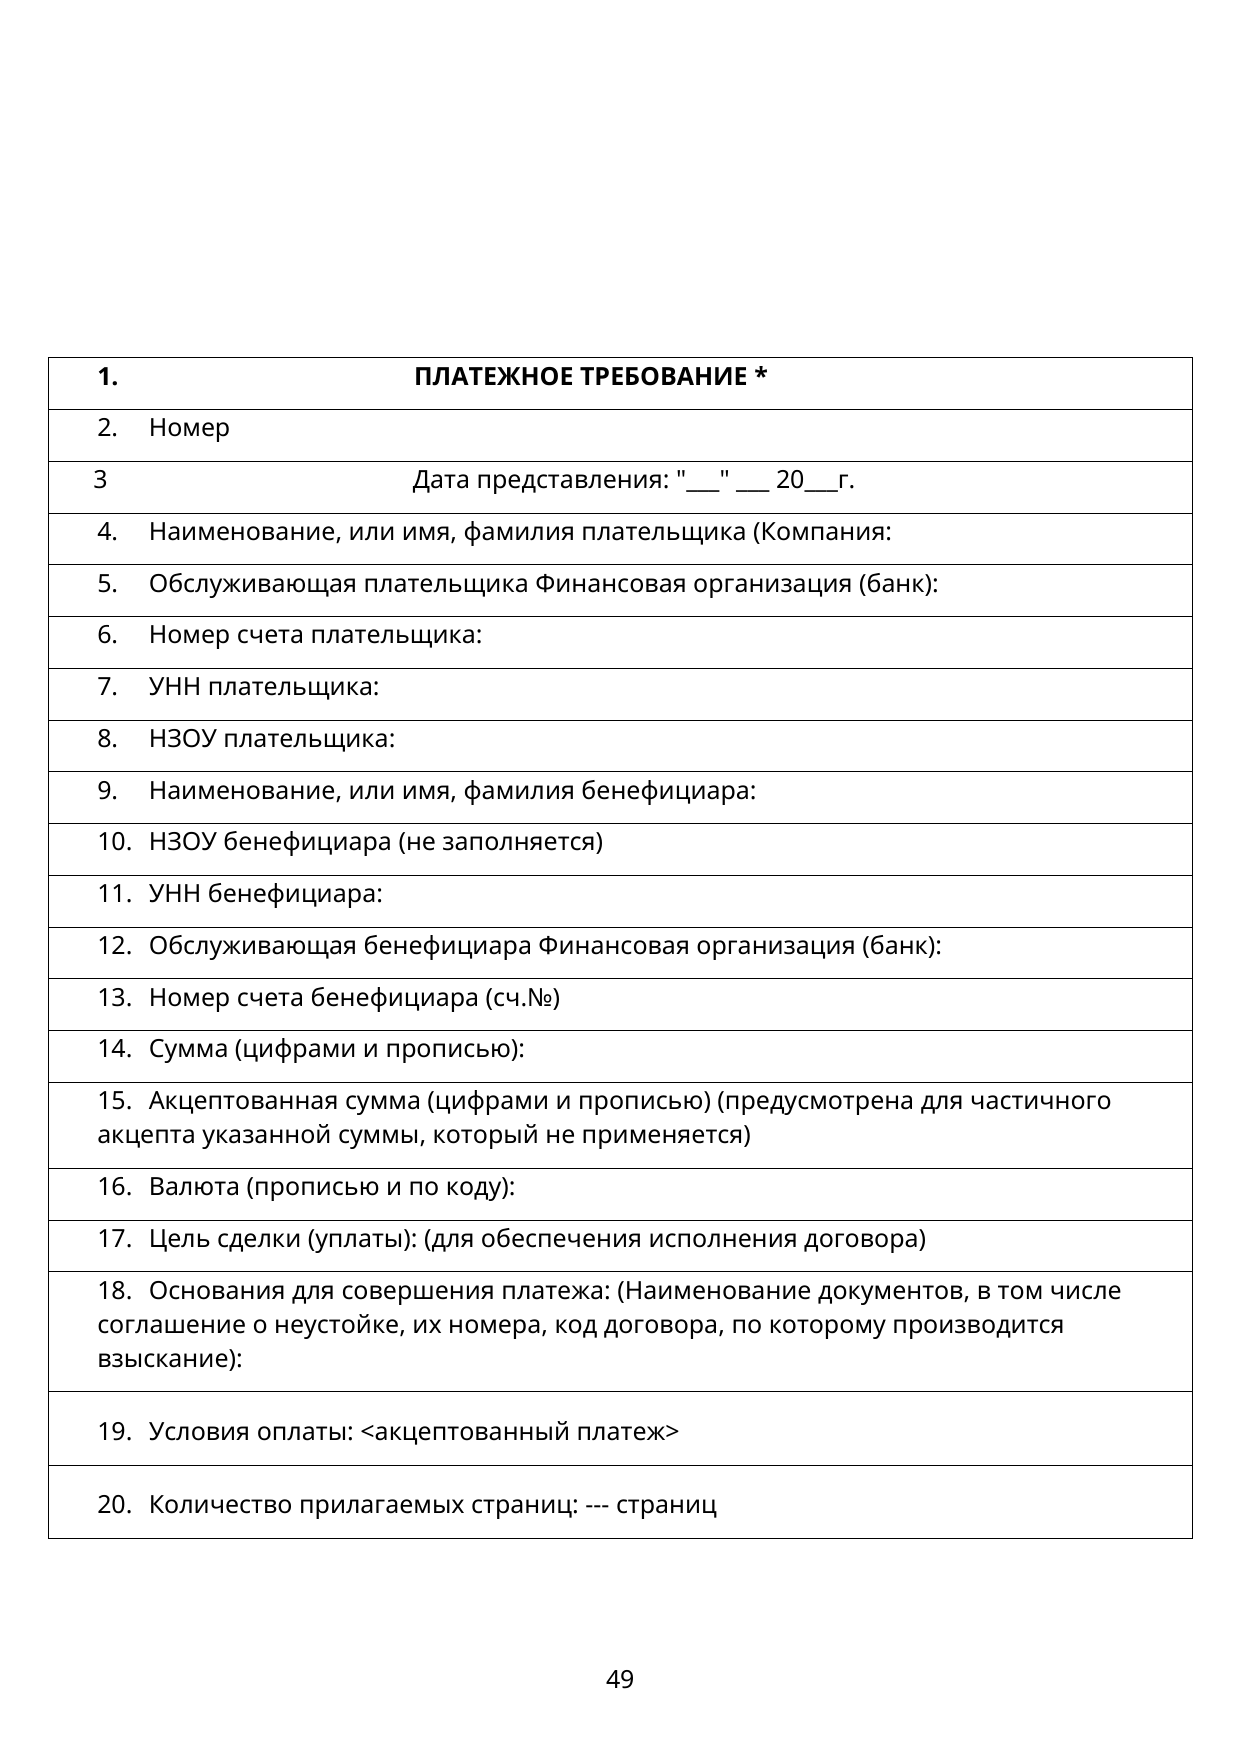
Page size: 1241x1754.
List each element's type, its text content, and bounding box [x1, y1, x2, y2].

table_cell 9. Наименование, или имя, фамилия бенефициара: [49, 772, 1192, 823]
table_cell 10. НЗОУ бенефициара (не заполняется) [49, 824, 1192, 875]
table_cell 13. Номер счета бенефициара (сч.№) [49, 979, 1192, 1030]
table_cell 5. Обслуживающая плательщика Финансовая организация (банк): [49, 565, 1192, 616]
table_cell 19. Условия оплаты: <акцептованный платеж> [49, 1392, 1192, 1464]
table_cell 12. Обслуживающая бенефициара Финансовая организация (банк): [49, 928, 1192, 978]
table_cell 16. Валюта (прописью и по коду): [49, 1169, 1192, 1219]
table_header 1. ПЛАТЕЖНОЕ ТРЕБОВАНИЕ * [49, 358, 1192, 409]
table_cell 14. Сумма (цифрами и прописью): [49, 1031, 1192, 1082]
table_cell 7. УНН плательщика: [49, 669, 1192, 719]
table_cell 6. Номер счета плательщика: [49, 617, 1192, 668]
table_cell 4. Наименование, или имя, фамилия плательщика (Компания: [49, 514, 1192, 564]
table_cell 8. НЗОУ плательщика: [49, 721, 1192, 771]
table_cell 3 Дата представления: "___" ___ 20___г. [49, 462, 1192, 512]
table_cell 2. Номер [49, 410, 1192, 461]
table_cell 18. Основания для совершения платежа: (Наименование документов, в том числе соглашение о неустойке, их номера, код договора, по которому производится взыскание): [49, 1272, 1192, 1391]
table_cell 15. Акцептованная сумма (цифрами и прописью) (предусмотрена для частичного акцепта указанной суммы, который не применяется) [49, 1083, 1192, 1168]
table_cell 20. Количество прилагаемых страниц: --- страниц [49, 1466, 1192, 1538]
table_cell 17. Цель сделки (уплаты): (для обеспечения исполнения договора) [49, 1221, 1192, 1271]
table_cell 11. УНН бенефициара: [49, 876, 1192, 927]
